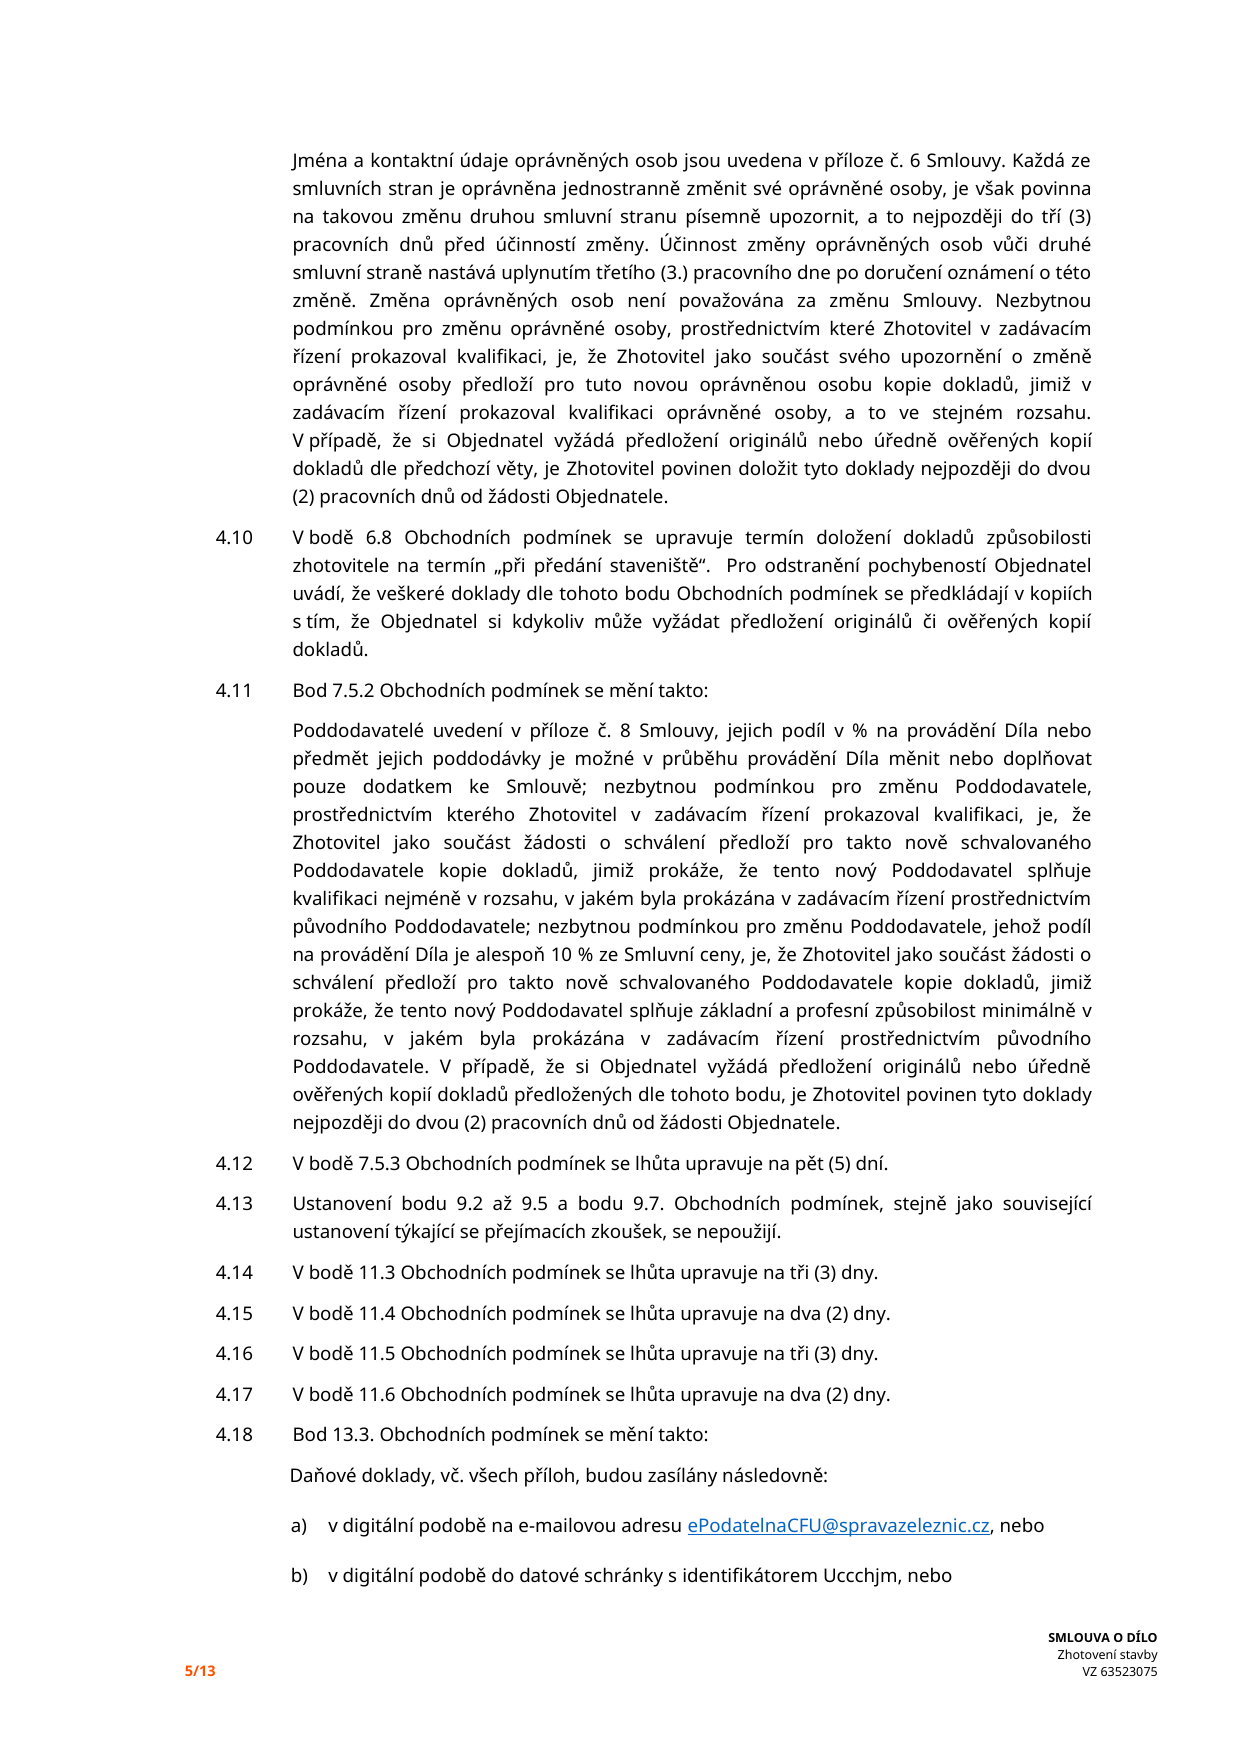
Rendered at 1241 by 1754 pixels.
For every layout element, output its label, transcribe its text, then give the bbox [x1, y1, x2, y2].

text V bodě 11.6 Obchodních podmínek se lhůta upravuje na dva (2) dny. [216, 1381, 1093, 1406]
text Jména a kontaktní údaje oprávněných osob jsou uvedena v příloze č. 6 Smlouvy. Každá ze smluvních stran je oprávněna jednostranně změnit své oprávněné osoby, je však povinna na takovou změnu druhou smluvní stranu písemně upozornit, a to nejpozději do tří (3) pracovních dnů před účinností změny. Účinnost změny oprávněných osob vůči druhé smluvní straně nastává uplynutím třetího (3.) pracovního dne po doručení oznámení o této změně. Změna oprávněných osob není považována za změnu Smlouvy. Nezbytnou podmínkou pro změnu oprávněné osoby, prostřednictvím které Zhotovitel v zadávacím řízení prokazoval kvalifikaci, je, že Zhotovitel jako součást svého upozornění o změně oprávněné osoby předloží pro tuto novou oprávněnou osobu kopie dokladů, jimiž v zadávacím řízení prokazoval kvalifikaci oprávněné osoby, a to ve stejném rozsahu. V případě, že si Objednatel vyžádá předložení originálů nebo úředně ověřených kopií dokladů dle předchozí věty, je Zhotovitel povinen doložit tyto doklady nejpozději do dvou (2) pracovních dnů od žádosti Objednatele. [292, 147, 1093, 509]
text V bodě 11.5 Obchodních podmínek se lhůta upravuje na tři (3) dny. [216, 1340, 1093, 1366]
text Daňové doklady, vč. všech příloh, budou zasílány následovně: [216, 1462, 1093, 1487]
text Bod 13.3. Obchodních podmínek se mění takto: [216, 1421, 1093, 1447]
text V bodě 7.5.3 Obchodních podmínek se lhůta upravuje na pět (5) dní. [216, 1150, 1093, 1176]
list v digitální podobě do datové schránky s identifikátorem Uccchjm, nebo [291, 1562, 1093, 1588]
text Ustanovení bodu 9.2 až 9.5 a bodu 9.7. Obchodních podmínek, stejně jako související ustanovení týkající se přejímacích zkoušek, se nepoužijí. [216, 1191, 1093, 1244]
text V bodě 11.4 Obchodních podmínek se lhůta upravuje na dva (2) dny. [216, 1300, 1093, 1325]
text V bodě 11.3 Obchodních podmínek se lhůta upravuje na tři (3) dny. [216, 1259, 1093, 1285]
list v digitální podobě na e-mailovou adresu ePodatelnaCFU@spravazeleznic.cz, nebo [291, 1512, 1093, 1537]
text Poddodavatelé uvedení v příloze č. 8 Smlouvy, jejich podíl v % na provádění Díla nebo předmět jejich poddodávky je možné v průběhu provádění Díla měnit nebo doplňovat pouze dodatkem ke Smlouvě; nezbytnou podmínkou pro změnu Poddodavatele, prostřednictvím kterého Zhotovitel v zadávacím řízení prokazoval kvalifikaci, je, že Zhotovitel jako součást žádosti o schválení předloží pro takto nově schvalovaného Poddodavatele kopie dokladů, jimiž prokáže, že tento nový Poddodavatel splňuje kvalifikaci nejméně v rozsahu, v jakém byla prokázána v zadávacím řízení prostřednictvím původního Poddodavatele; nezbytnou podmínkou pro změnu Poddodavatele, jehož podíl na provádění Díla je alespoň 10 % ze Smluvní ceny, je, že Zhotovitel jako součást žádosti o schválení předloží pro takto nově schvalovaného Poddodavatele kopie dokladů, jimiž prokáže, že tento nový Poddodavatel splňuje základní a profesní způsobilost minimálně v rozsahu, v jakém byla prokázána v zadávacím řízení prostřednictvím původního Poddodavatele. V případě, že si Objednatel vyžádá předložení originálů nebo úředně ověřených kopií dokladů předložených dle tohoto bodu, je Zhotovitel povinen tyto doklady nejpozději do dvou (2) pracovních dnů od žádosti Objednatele. [292, 717, 1093, 1135]
text V bodě 6.8 Obchodních podmínek se upravuje termín doložení dokladů způsobilosti zhotovitele na termín „při předání staveniště“. Pro odstranění pochybeností Objednatel uvádí, že veškeré doklady dle tohoto bodu Obchodních podmínek se předkládají v kopiích s tím, že Objednatel si kdykoliv může vyžádat předložení originálů či ověřených kopií dokladů. [216, 524, 1093, 662]
text Bod 7.5.2 Obchodních podmínek se mění takto: [216, 677, 1093, 702]
